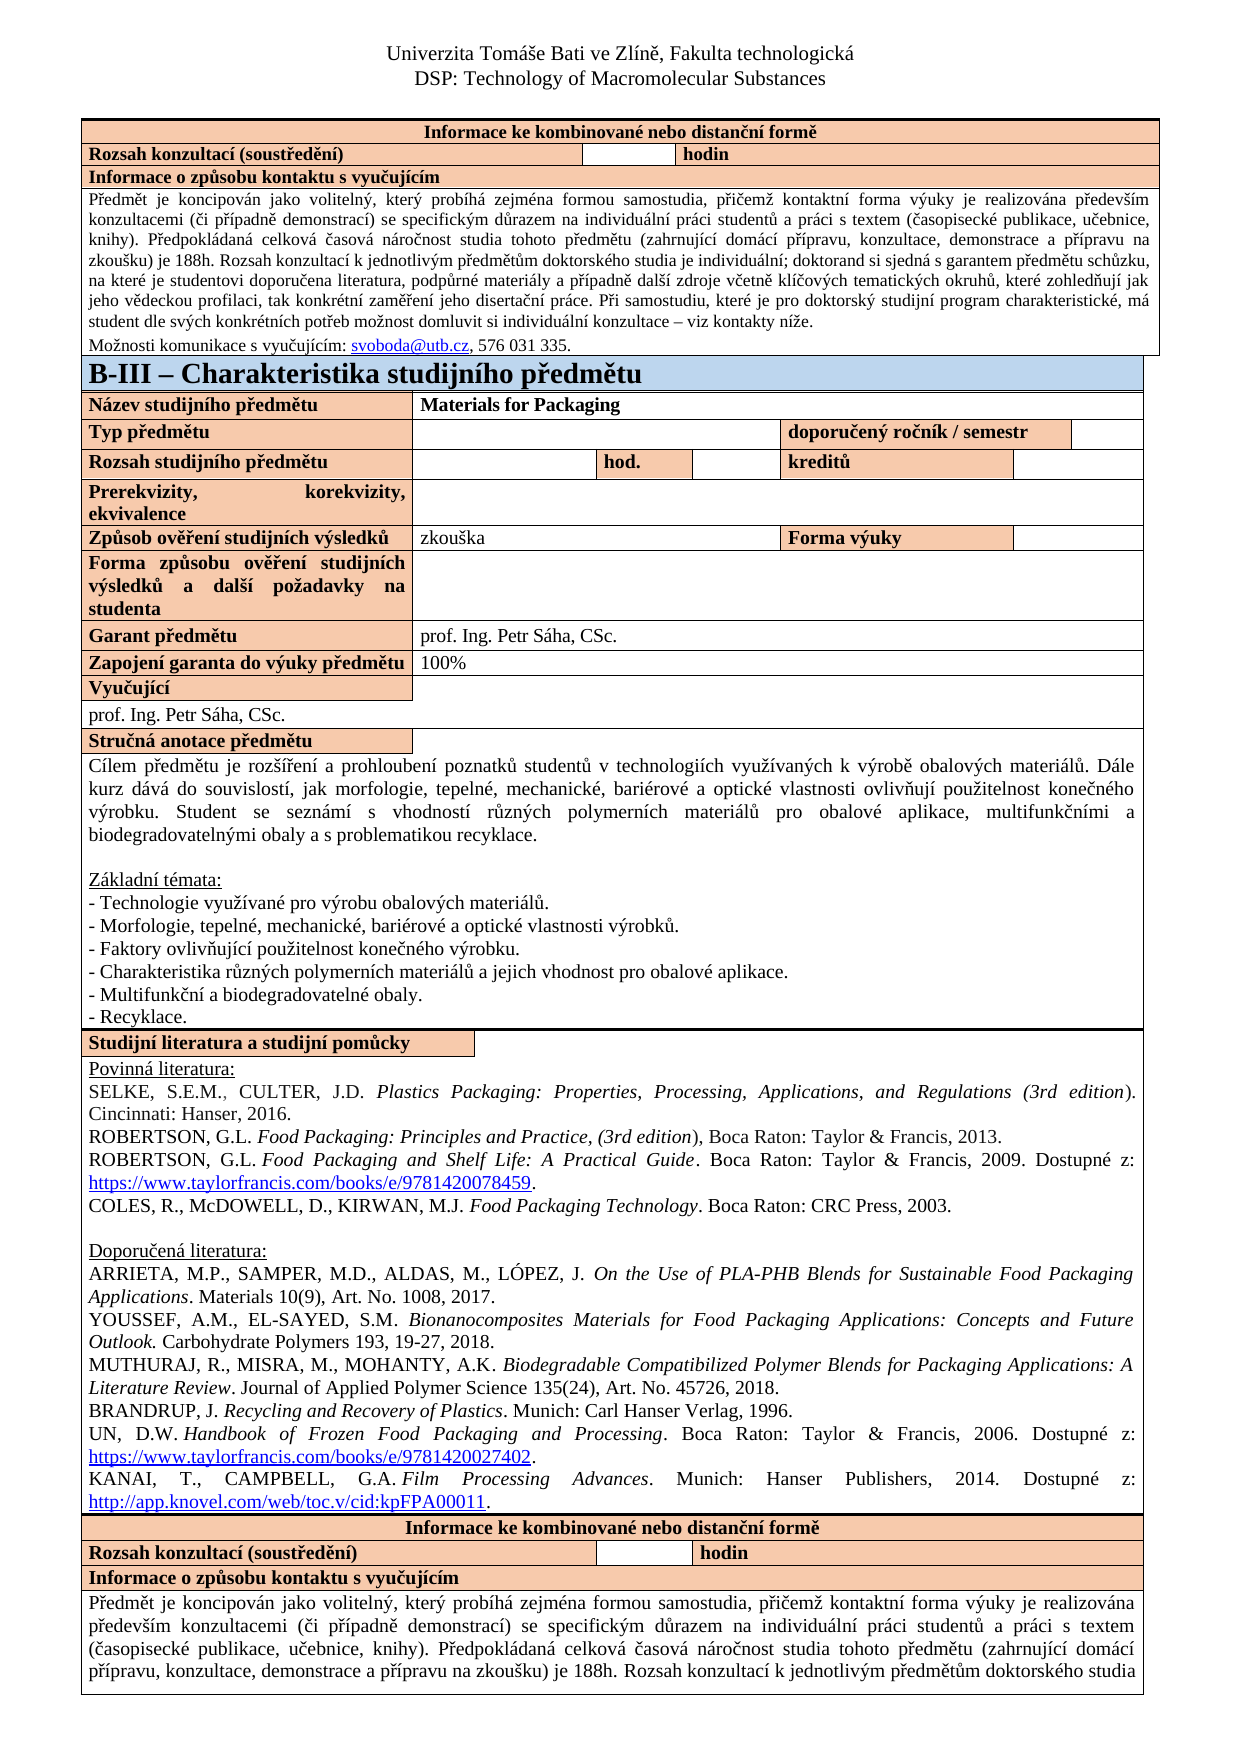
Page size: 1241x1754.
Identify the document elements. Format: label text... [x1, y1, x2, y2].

table_cell Cílem předmětu je rozšíření a prohloubení poznatků studentů v technologiích využívaných k výrobě obalových materiálů. Dále kurz dává do souvislostí, jak morfologie, tepelné, mechanické, bariérové a optické vlastnosti ovlivňují použitelnost konečného výrobku. Student se seznámí s vhodností různých polymerních materiálů pro obalové aplikace, multifunkčními a biodegradovatelnými obaly a s problematikou recyklace. Základní témata: - Technologie využívané pro výrobu obalových materiálů. - Morfologie, tepelné, mechanické, bariérové a optické vlastnosti výrobků. - Faktory ovlivňující použitelnost konečného výrobku. - Charakteristika různých polymerních materiálů a jejich vhodnost pro obalové aplikace. - Multifunkční a biodegradovatelné obaly. - Recyklace. [82, 753, 1143, 1028]
table_cell doporučený ročník / semestr [781, 420, 1071, 449]
table_cell [413, 729, 1143, 753]
table_cell [1014, 450, 1143, 478]
table_cell [1014, 526, 1143, 550]
table_cell 100% [413, 651, 1143, 675]
table_cell Stručná anotace předmětu [82, 729, 412, 753]
table_cell prof. Ing. Petr Sáha, CSc. [413, 621, 1143, 650]
table_cell Rozsah konzultací (soustředění) [82, 1541, 596, 1565]
table_cell Rozsah studijního předmětu [82, 450, 412, 478]
table_cell Prerekvizity, korekvizity, ekvivalence [82, 480, 412, 525]
table_cell hodin [693, 1541, 1143, 1565]
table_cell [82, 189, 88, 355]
table_cell [413, 551, 1143, 620]
table_cell Informace o způsobu kontaktu s vyučujícím [82, 1566, 1143, 1590]
table_cell Garant předmětu [82, 621, 412, 650]
table_cell [413, 676, 1143, 700]
table_cell Informace ke kombinované nebo distanční formě [82, 1516, 1143, 1540]
table_cell hod. [597, 450, 692, 478]
table_cell [597, 1541, 692, 1565]
table_cell [413, 480, 1143, 525]
table_cell Povinná literatura: SELKE, S.E.M., CULTER, J.D. Plastics Packaging: Properties, Processing, Applications, and Regulations (3rd edition). Cincinnati: Hanser, 2016. ROBERTSON, G.L. Food Packaging: Principles and Practice, (3rd edition), Boca Raton: Taylor & Francis, 2013. ROBERTSON, G.L. Food Packaging and Shelf Life: A Practical Guide. Boca Raton: Taylor & Francis, 2009. Dostupné z: https://www.taylorfrancis.com/books/e/9781420078459. COLES, R., McDOWELL, D., KIRWAN, M.J. Food Packaging Technology. Boca Raton: CRC Press, 2003. Doporučená literatura: Arrieta, M.P., Samper, M.D., Aldas, M., López, J. On the Use of PLA-PHB Blends for Sustainable Food Packaging Applications. Materials 10(9), Art. No. 1008, 2017. Youssef, A.M., El-Sayed, S.M. Bionanocomposites Materials for Food Packaging Applications: Concepts and Future Outlook. Carbohydrate Polymers 193, 19-27, 2018. Muthuraj, R., Misra, M., Mohanty, A.K. Biodegradable Compatibilized Polymer Blends for Packaging Applications: A Literature Review. Journal of Applied Polymer Science 135(24), Art. No. 45726, 2018. BRANDRUP, J. Recycling and Recovery of Plastics. Munich: Carl Hanser Verlag, 1996. UN, D.W. Handbook of Frozen Food Packaging and Processing. Boca Raton: Taylor & Francis, 2006. Dostupné z: https://www.taylorfrancis.com/books/e/9781420027402. KANAI, T., CAMPBELL, G.A. Film Processing Advances. Munich: Hanser Publishers, 2014. Dostupné z: http://app.knovel.com/web/toc.v/cid:kpFPA00011. [82, 1056, 1143, 1513]
table_cell Materials for Packaging [413, 393, 1143, 419]
table_cell Vyučující [82, 676, 412, 700]
table_cell Název studijního předmětu [82, 393, 412, 419]
table_cell Rozsah konzultací (soustředění) [82, 144, 582, 165]
table_cell Informace o způsobu kontaktu s vyučujícím [82, 166, 1159, 187]
table_cell [475, 1031, 1143, 1056]
table_cell [413, 420, 780, 449]
table_cell [413, 450, 596, 478]
table_cell Typ předmětu [82, 420, 412, 449]
table_cell Studijní literatura a studijní pomůcky [82, 1031, 474, 1056]
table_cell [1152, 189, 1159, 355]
table_cell [1072, 420, 1143, 449]
table_cell Zapojení garanta do výuky předmětu [82, 651, 412, 675]
table_cell hodin [676, 144, 1159, 165]
table_cell B-III – Charakteristika studijního předmětu [82, 356, 1143, 390]
table_cell Forma výuky [781, 526, 1013, 550]
table_cell Informace ke kombinované nebo distanční formě [82, 121, 1159, 143]
table_cell [583, 144, 675, 165]
table_cell zkouška [413, 526, 780, 550]
table_cell prof. Ing. Petr Sáha, CSc. [82, 700, 1143, 728]
table_cell [693, 450, 780, 478]
table_cell kreditů [781, 450, 1013, 478]
table_cell Způsob ověření studijních výsledků [82, 526, 412, 550]
table_cell Forma způsobu ověření studijních výsledků a další požadavky na studenta [82, 551, 412, 620]
